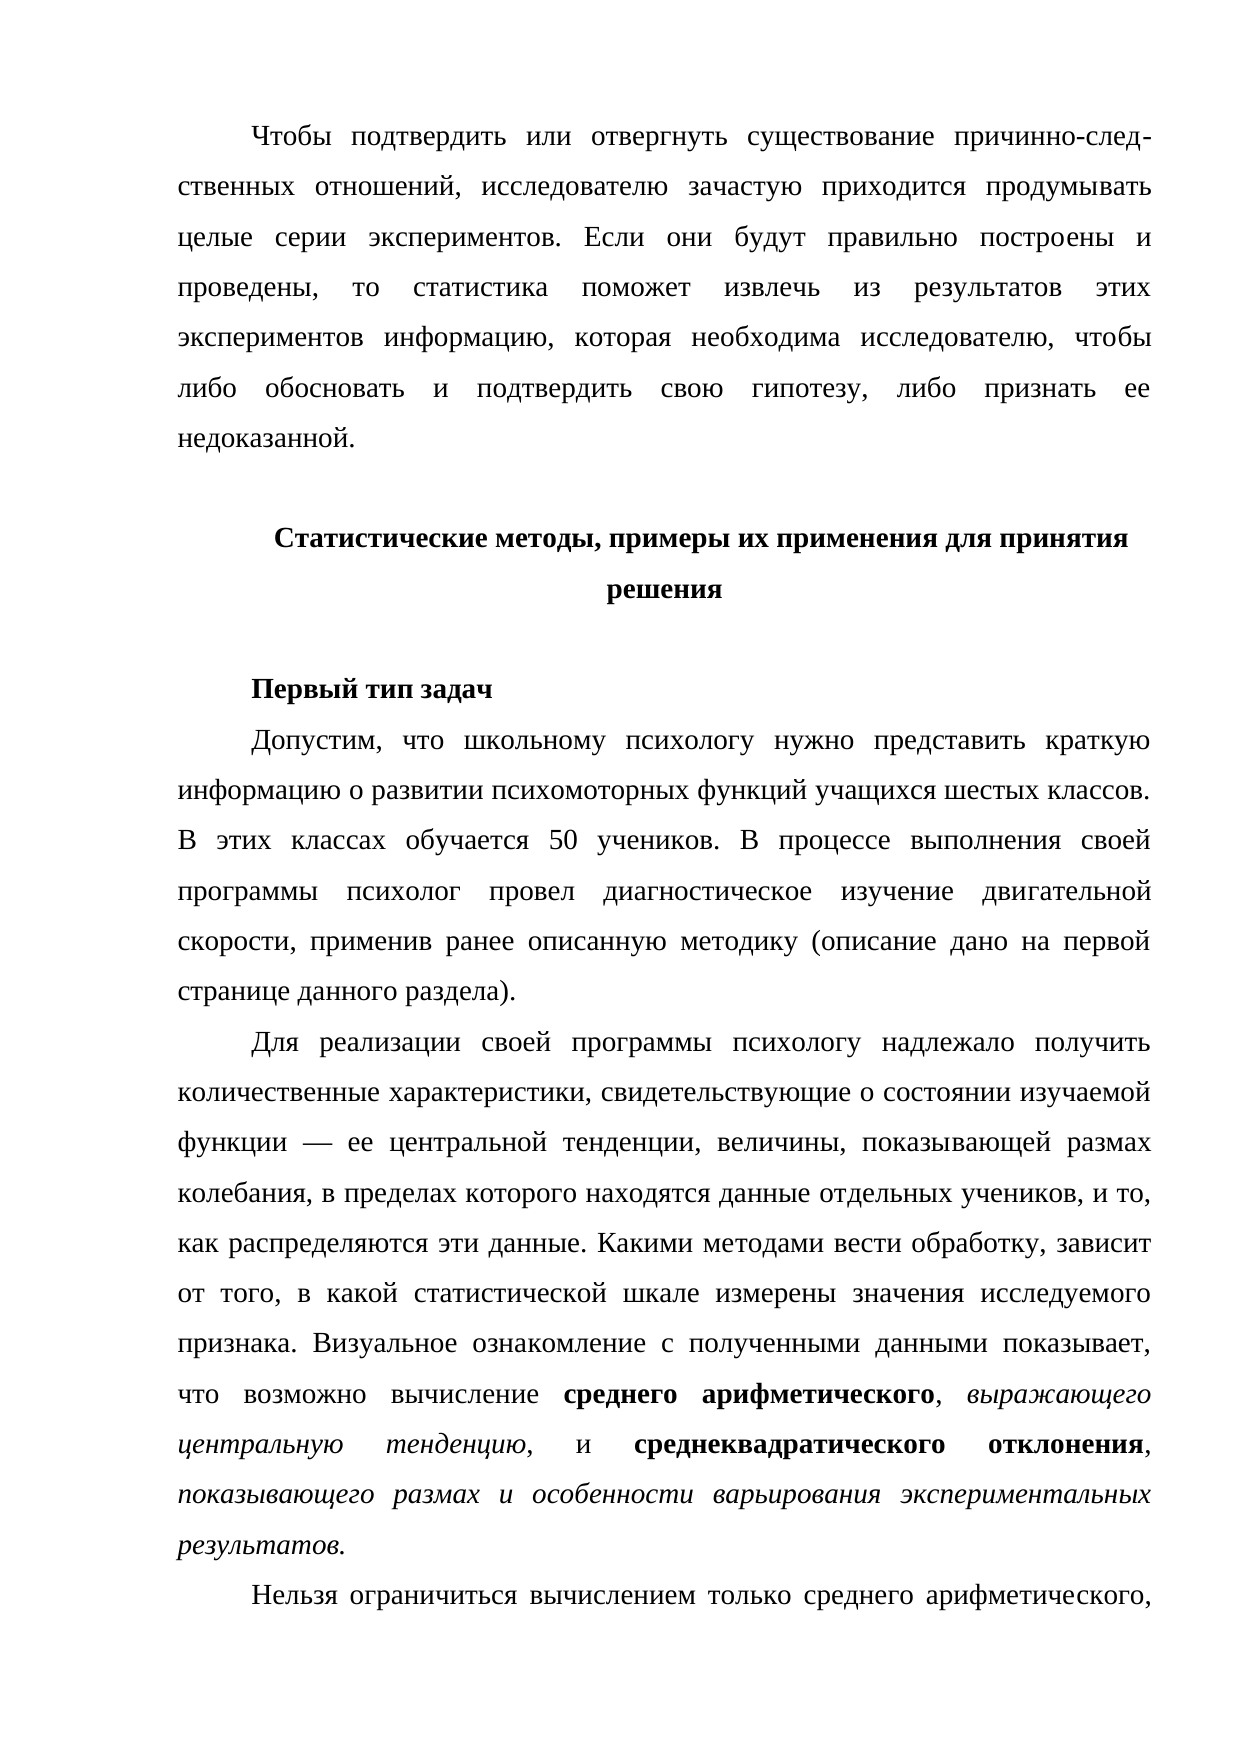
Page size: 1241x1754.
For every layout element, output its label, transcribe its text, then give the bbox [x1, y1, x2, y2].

text Чтобы подтвердить или отвергнуть существование причинно-следственных отношений, исследователю зачастую приходится продумывать целые серии экспериментов. Если они будут правильно построены и проведены, то статистика поможет извлечь из результатов этих экспериментов информацию, которая необходима исследователю, чтобы либо обосновать и подтвердить свою гипотезу, либо признать ее недоказанной. [177, 118, 1152, 453]
text Допустим, что школьному психологу нужно представить краткую информацию о развитии психомоторных функций учащихся шестых классов. В этих классах обучается 50 учеников. В процессе выполнения своей программы психолог провел диагностическое изучение двигательной скорости, применив ранее описанную методику (описание дано на первой странице данного раздела). [177, 722, 1152, 1007]
text Для реализации своей программы психологу надлежало получить количественные характеристики, свидетельствующие о состоянии изучаемой функции — ее центральной тенденции, величины, показывающей размах колебания, в пределах которого находятся данные отдельных учеников, и то, как распределяются эти данные. Какими методами вести обработку, зависит от того, в какой статистической шкале измерены значения исследуемого признака. Визуальное ознакомление с полученными данными показывает, что возможно вычисление среднего арифметического, выражающего центральную тенденцию, и среднеквадратического отклонения, показывающего размах и особенности варьирования экспериментальных результатов. [177, 1024, 1152, 1560]
text Первый тип задач [177, 672, 1152, 705]
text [177, 1577, 1152, 1611]
text Статистические методы, примеры их применения для принятия решения [177, 521, 1152, 604]
